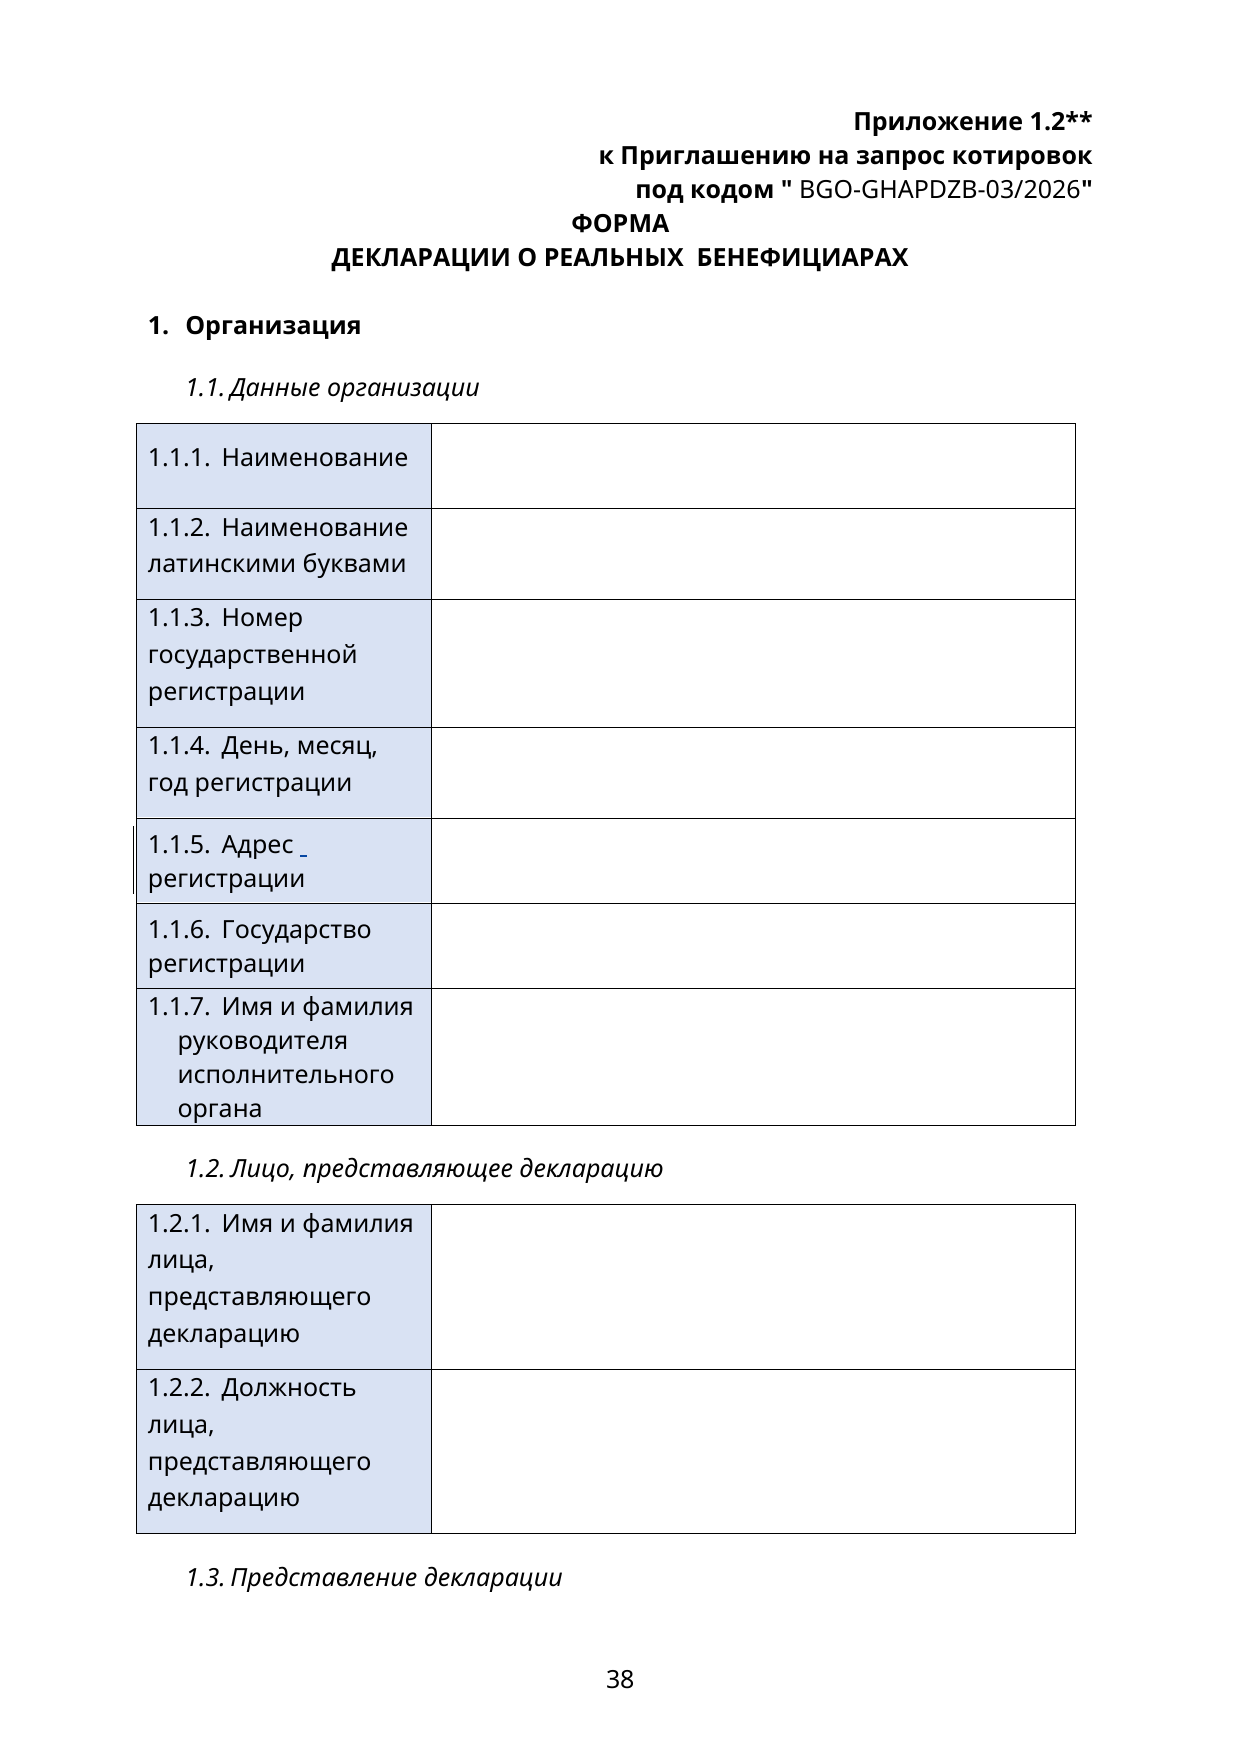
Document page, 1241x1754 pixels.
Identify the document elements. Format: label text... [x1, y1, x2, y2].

list Лицо, представляющее декларацию [185, 1151, 1092, 1185]
list Организация [148, 308, 1092, 342]
list Представление декларации [185, 1559, 1092, 1593]
table_cell Государство регистрации [137, 904, 431, 988]
table_cell [432, 728, 1075, 817]
table_cell [432, 904, 1075, 988]
text под кодом " BGO-GHAPDZB-03/2026" [148, 172, 1092, 206]
table_cell [432, 600, 1075, 727]
table_header Наименование [137, 424, 431, 508]
table_cell [432, 819, 1075, 902]
text ФОРМА [148, 206, 1092, 240]
list Данные организации [185, 369, 1092, 404]
text ДЕКЛАРАЦИИ О РЕАЛЬНЫХ БЕНЕФИЦИАРАХ [148, 240, 1092, 274]
table_header Имя и фамилия лица, представляющего декларацию [137, 1205, 431, 1369]
table_cell Имя и фамилия руководителя исполнительного органа [137, 989, 431, 1125]
table_cell Номер государственной регистрации [137, 600, 431, 727]
table_cell [432, 1370, 1075, 1533]
table_cell День, месяц, год регистрации [137, 728, 431, 817]
table_header [432, 1205, 1075, 1369]
text Приложение 1.2** [148, 103, 1092, 137]
table_cell [432, 509, 1075, 599]
table_cell Должность лица, представляющего декларацию [137, 1370, 431, 1533]
table_header [432, 424, 1075, 508]
text к Приглашению на запрос котировок [148, 137, 1092, 172]
table_cell [432, 989, 1075, 1125]
table_cell Адрес регистрации [137, 819, 431, 902]
table_cell Наименование латинскими буквами [137, 509, 431, 599]
